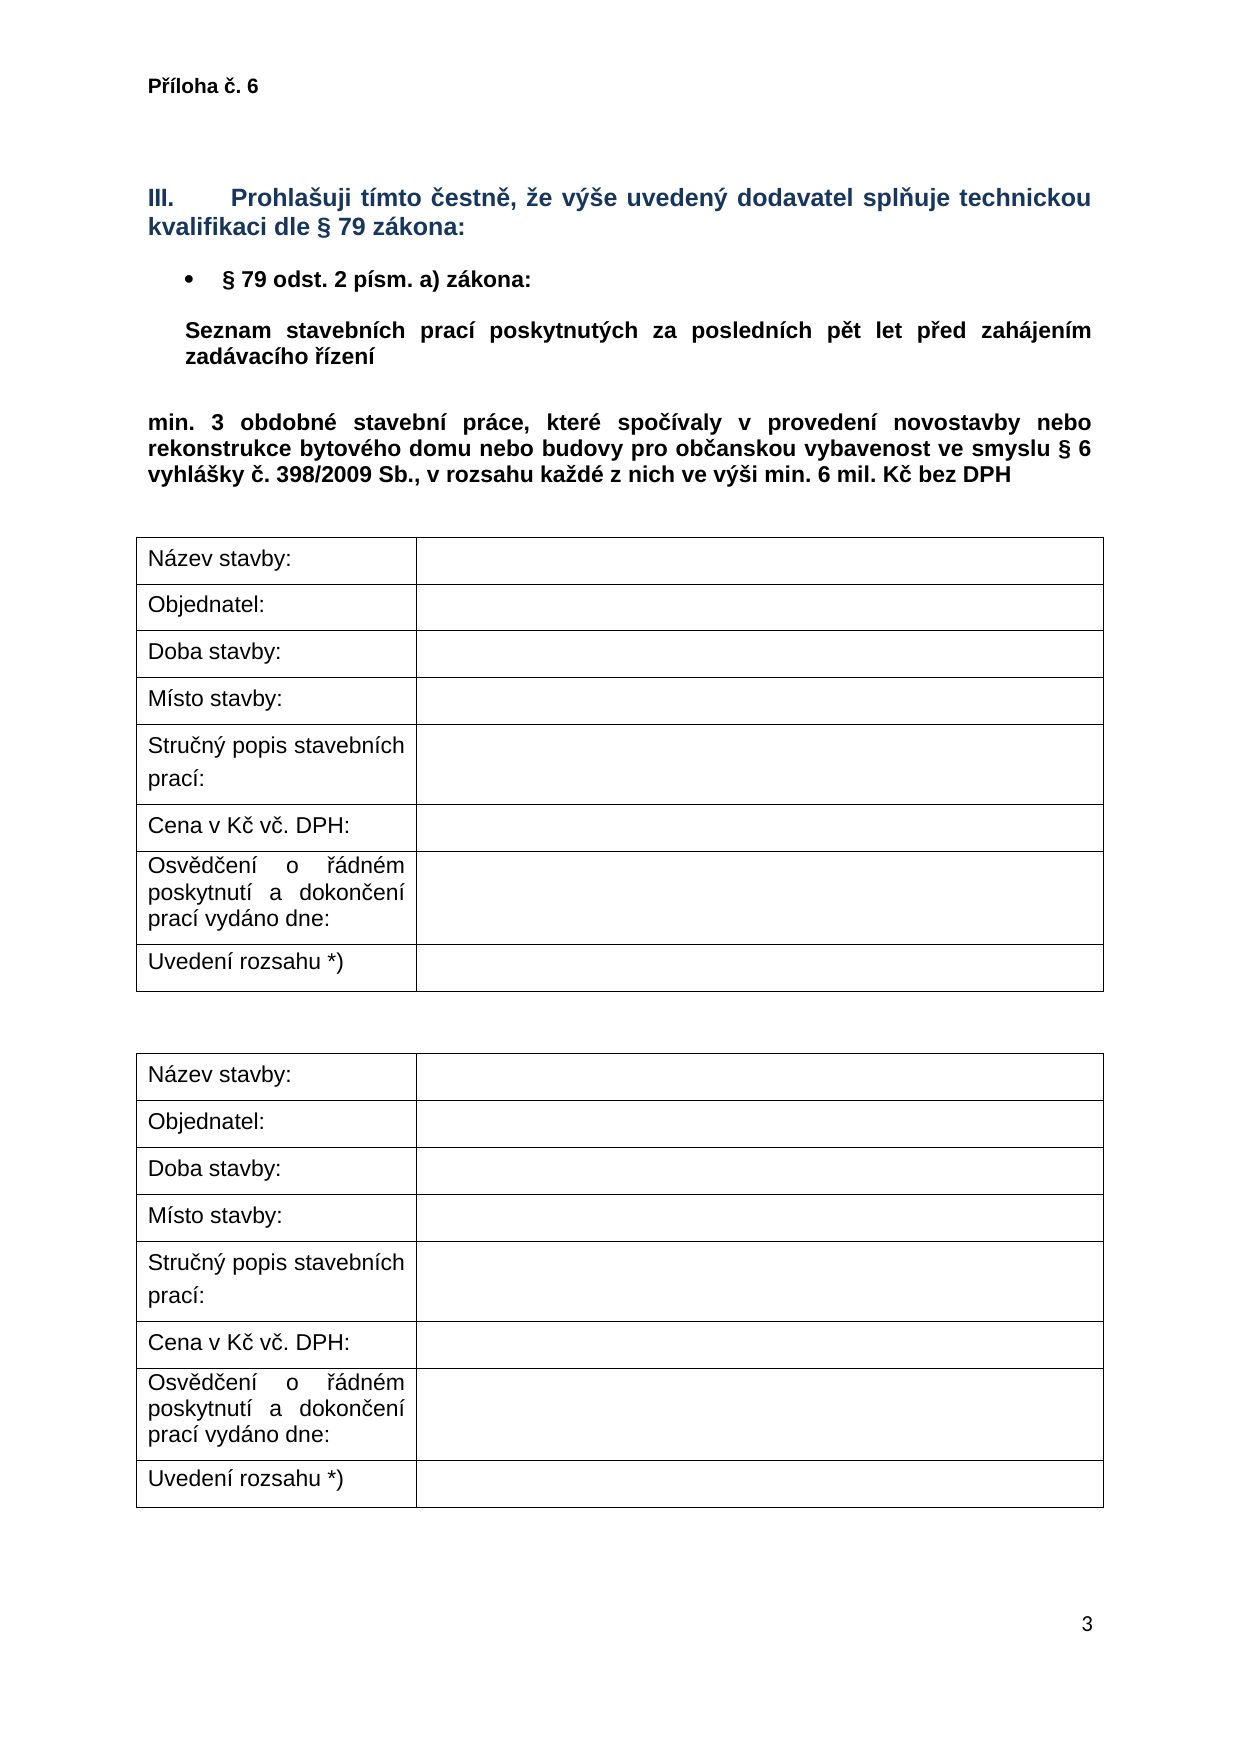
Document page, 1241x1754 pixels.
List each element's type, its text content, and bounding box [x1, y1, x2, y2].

table_header Název stavby: [137, 538, 416, 583]
text min. 3 obdobné stavební práce, které spočívaly v provedení novostavby nebo rekonstrukce bytového domu nebo budovy pro občanskou vybavenost ve smyslu § 6 vyhlášky č. 398/2009 Sb., v rozsahu každé z nich ve výši min. 6 mil. Kč bez DPH [148, 408, 1093, 488]
table_cell [417, 805, 1103, 851]
table_cell Objednatel: [137, 1101, 416, 1147]
table_cell [417, 1461, 1103, 1507]
table_cell Stručný popis stavebních prací: [137, 725, 416, 804]
table_cell [417, 945, 1103, 991]
table_cell Uvedení rozsahu *) [137, 945, 416, 991]
table_cell [417, 1101, 1103, 1147]
table_cell [417, 1242, 1103, 1321]
table_cell [417, 678, 1103, 724]
table_cell Místo stavby: [137, 678, 416, 724]
table_cell Cena v Kč vč. DPH: [137, 805, 416, 851]
table_cell Doba stavby: [137, 1148, 416, 1194]
table_cell [417, 1369, 1103, 1460]
table_cell [417, 1148, 1103, 1194]
table_cell Osvědčení o řádném poskytnutí a dokončení prací vydáno dne: [137, 852, 416, 944]
table_cell Doba stavby: [137, 631, 416, 677]
table_cell [417, 631, 1103, 677]
table_cell [417, 1322, 1103, 1368]
table_cell Stručný popis stavebních prací: [137, 1242, 416, 1321]
table_cell [417, 852, 1103, 944]
table_cell [417, 1195, 1103, 1241]
list Seznam stavebních prací poskytnutých za posledních pět let před zahájením zadávacího řízení [185, 317, 1093, 370]
table_header [417, 538, 1103, 583]
table_cell Cena v Kč vč. DPH: [137, 1322, 416, 1368]
table_cell Objednatel: [137, 585, 416, 630]
table_cell Místo stavby: [137, 1195, 416, 1241]
table_cell Uvedení rozsahu *) [137, 1461, 416, 1507]
table_cell [417, 585, 1103, 630]
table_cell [137, 1369, 416, 1460]
table_header Název stavby: [137, 1054, 416, 1100]
table_header [417, 1054, 1103, 1100]
text § 79 odst. 2 písm. a) zákona: [185, 266, 1093, 292]
subtitle Prohlašuji tímto čestně, že výše uvedený dodavatel splňuje technickou kvalifikaci dle § 79 zákona: [148, 183, 1093, 241]
table_cell [417, 725, 1103, 804]
